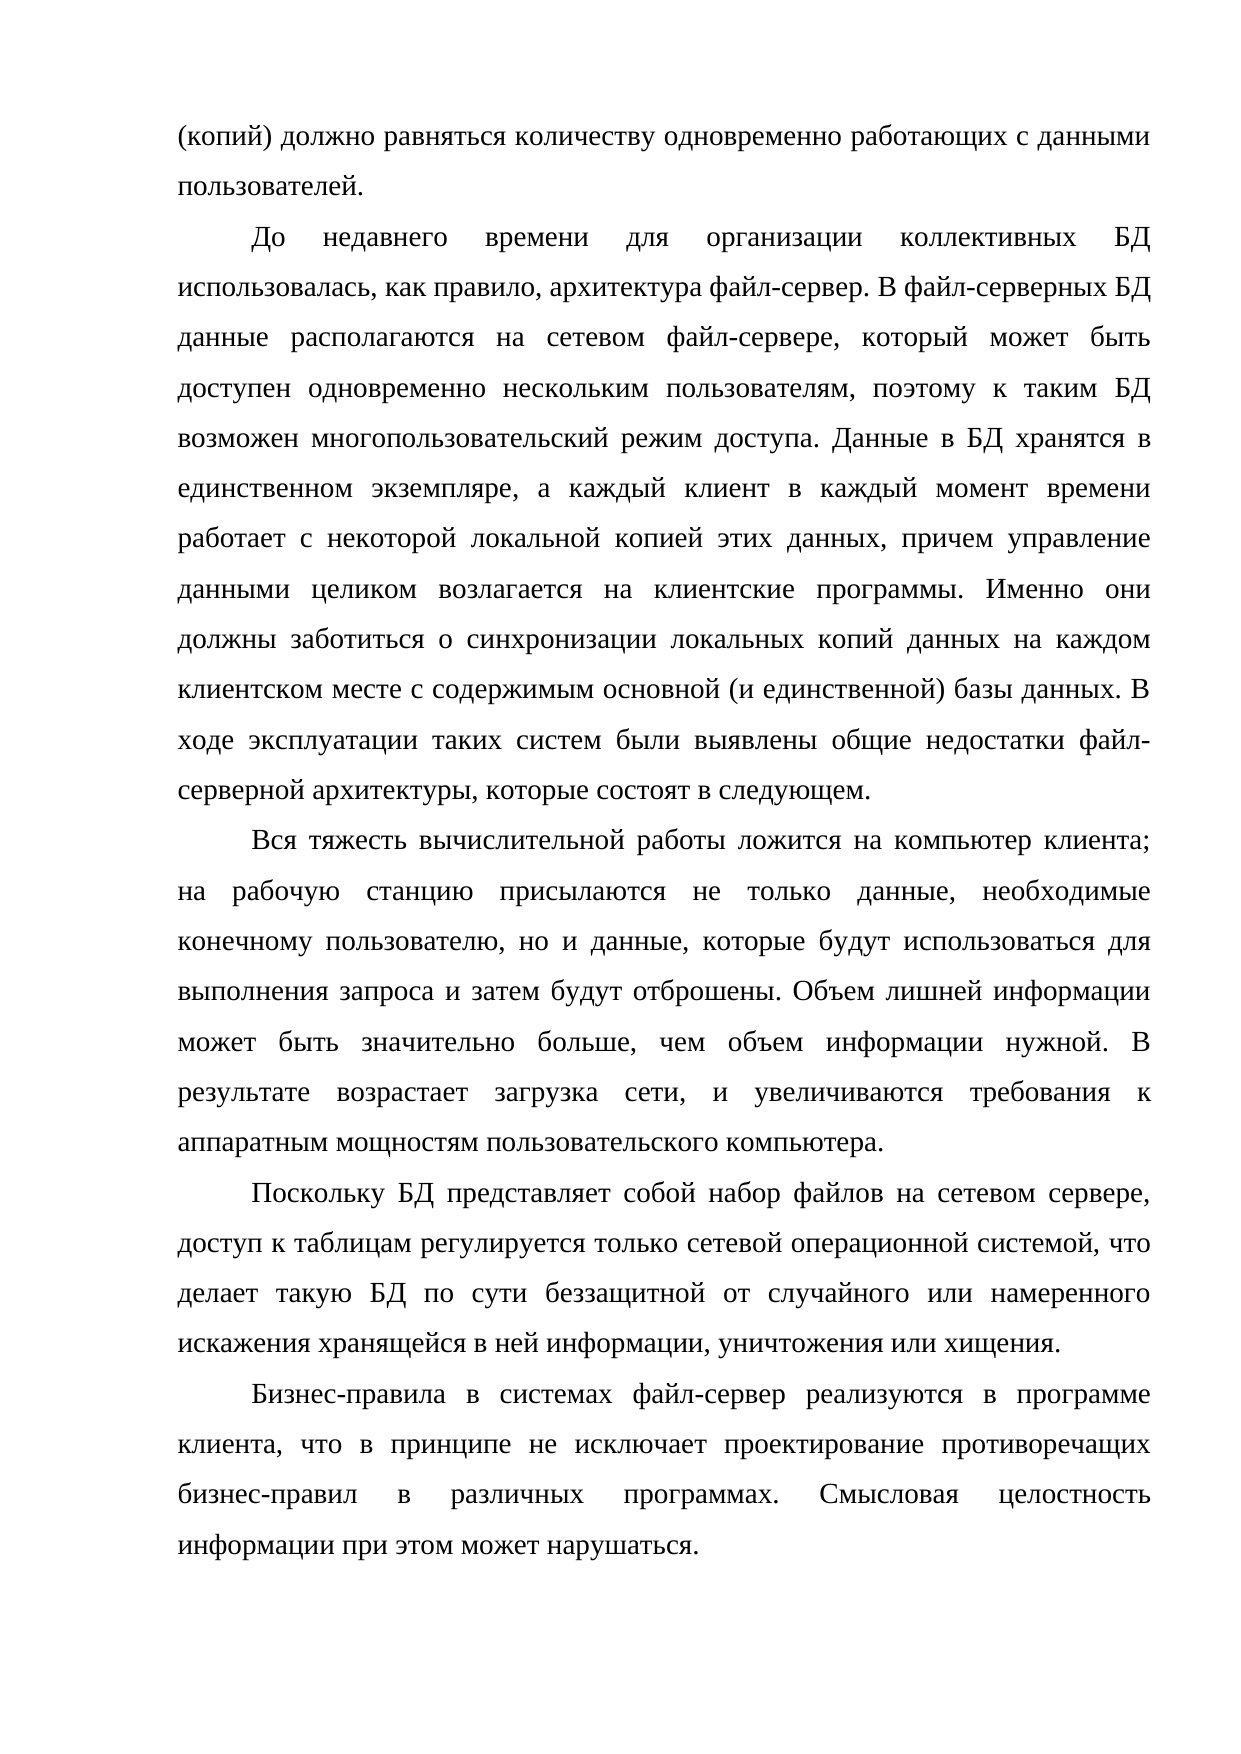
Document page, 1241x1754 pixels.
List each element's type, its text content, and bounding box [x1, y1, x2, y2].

text Вся тяжесть вычислительной работы ложится на компьютер клиента; на рабочую станцию присылаются не только данные, необходимые конечному пользователю, но и данные, которые будут использоваться для выполнения запроса и затем будут отброшены. Объем лишней информации может быть значительно больше, чем объем информации нужной. В результате возрастает загрузка сети, и увеличиваются требования к аппаратным мощностям пользовательского компьютера. [177, 822, 1152, 1158]
text До недавнего времени для организации коллективных БД использовалась, как правило, архитектура файл-сервер. В файл-серверных БД данные располагаются на сетевом файл-сервере, который может быть доступен одновременно нескольким пользователям, поэтому к таким БД возможен многопользовательский режим доступа. Данные в БД хранятся в единственном экземпляре, а каждый клиент в каждый момент времени работает с некоторой локальной копией этих данных, причем управление данными целиком возлагается на клиентские программы. Именно они должны заботиться о синхронизации локальных копий данных на каждом клиентском месте с содержимым основной (и единственной) базы данных. В ходе эксплуатации таких систем были выявлены общие недостатки файл-серверной архитектуры, которые состоят в следующем. [177, 219, 1152, 806]
text Бизнес-правила в системах файл-сервер реализуются в программе клиента, что в принципе не исключает проектирование противоречащих бизнес-правил в различных программах. Смысловая целостность информации при этом может нарушаться. [177, 1376, 1152, 1560]
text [177, 118, 1152, 202]
text Поскольку БД представляет собой набор файлов на сетевом сервере, доступ к таблицам регулируется только сетевой операционной системой, что делает такую БД по сути беззащитной от случайного или намеренного искажения хранящейся в ней информации, уничтожения или хищения. [177, 1175, 1152, 1359]
